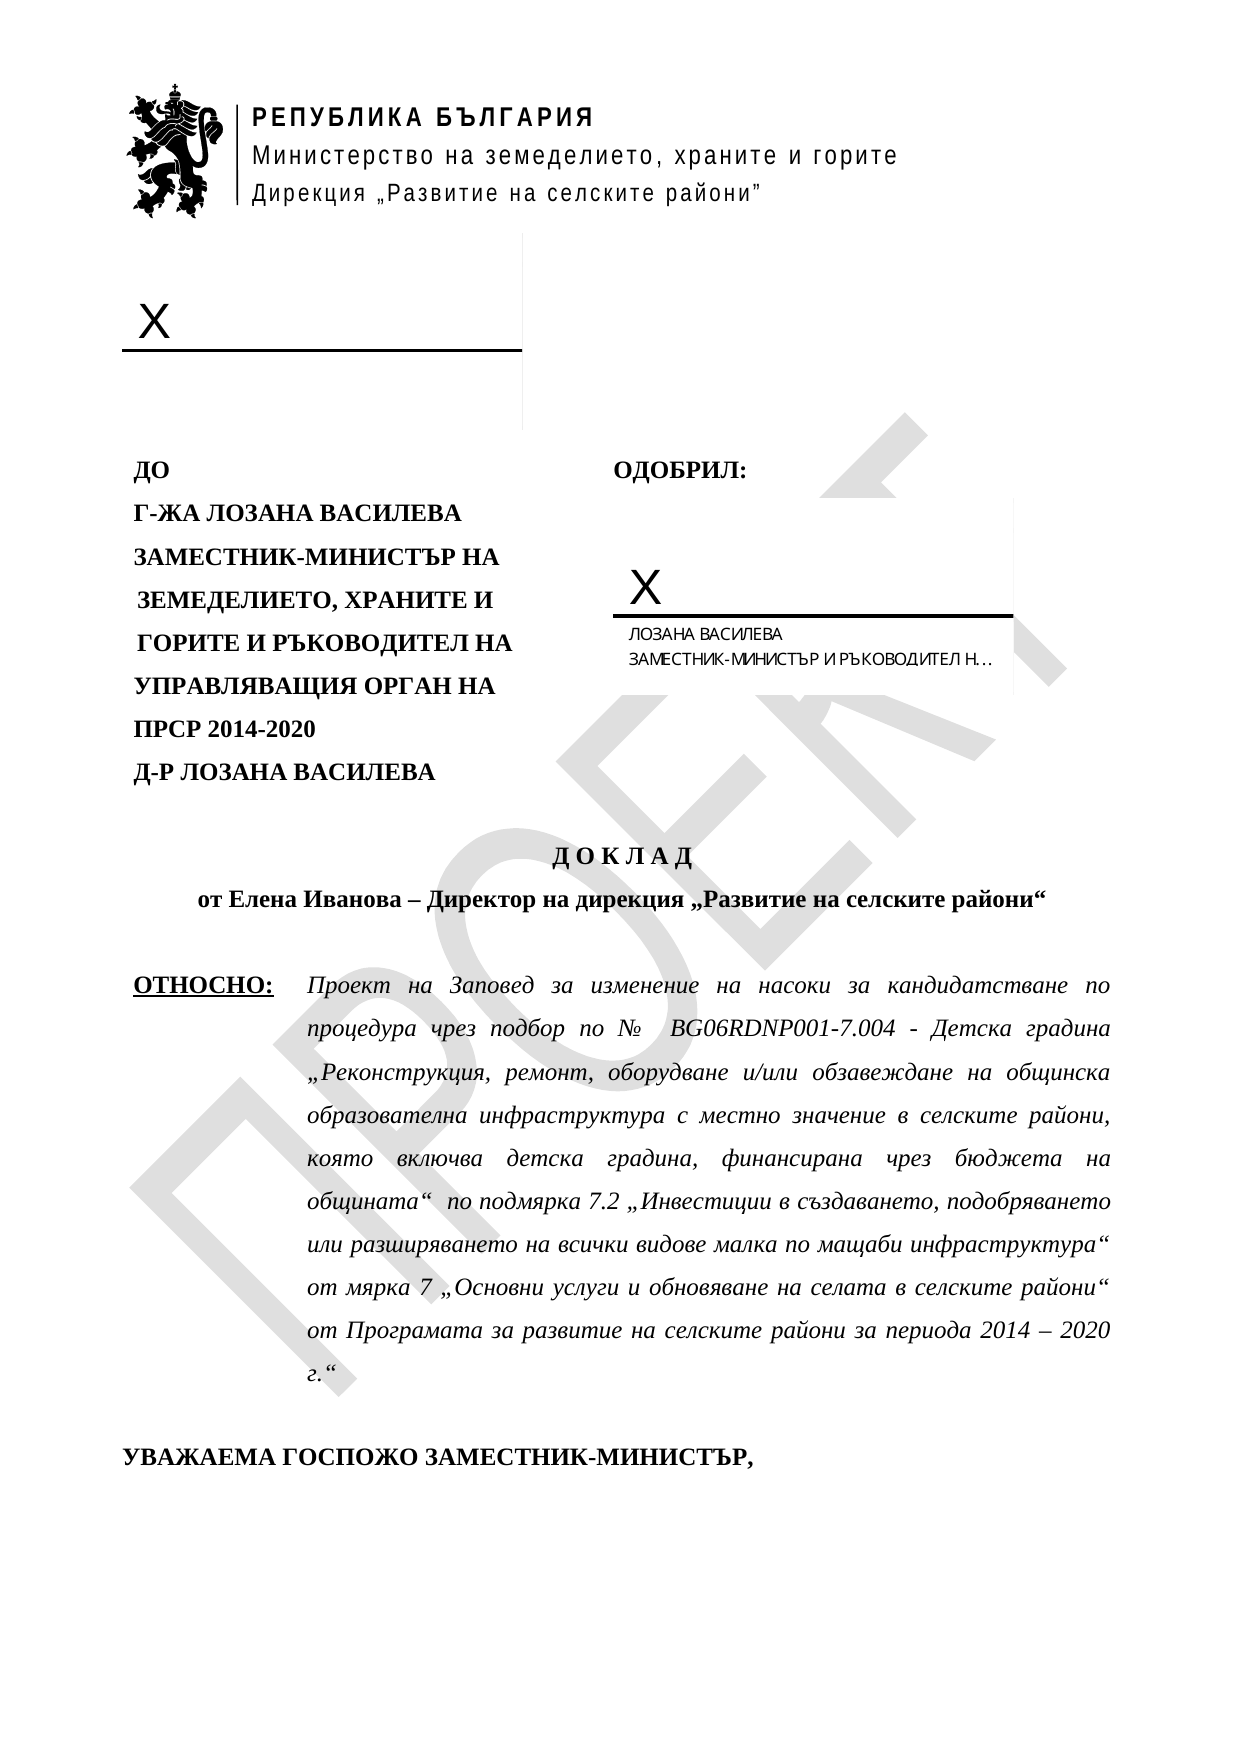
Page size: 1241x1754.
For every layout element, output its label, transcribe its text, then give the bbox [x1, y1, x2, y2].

text Д О К Л А Д [122, 841, 1122, 870]
table_header ДО Г-ЖА ЛОЗАНА ВАСИЛЕВА ЗАМЕСТНИК-МИНИСТЪР НА ЗЕМЕДЕЛИЕТО, ХРАНИТЕ И ГОРИТЕ И РЪКОВОДИТЕЛ НА УПРАВЛЯВАЩИЯ ОРГАН НА ПРСР 2014-2020 Д-Р ЛОЗАНА ВАСИЛЕВА [122, 455, 602, 798]
text от Елена Иванова – Директор на дирекция „Развитие на селските райони“ [122, 884, 1122, 913]
table_header Проект на Заповед за изменение на насоки за кандидатстване по процедура чрез подбор по № BG06RDNP001-7.004 - Детска градина „Реконструкция, ремонт, оборудване и/или обзавеждане на общинска образователна инфраструктура с местно значение в селските райони, която включва детска градина, финансирана чрез бюджета на общината“ по подмярка 7.2 „Инвестиции в създаването, подобряването или разширяването на всички видове малка по мащаби инфраструктура“ от мярка 7 „Основни услуги и обновяване на селата в селските райони“ от Програмата за развитие на селските райони за периода 2014 – 2020 г.“ [296, 970, 1122, 1399]
table_header ОДОБРИЛ: [602, 455, 1097, 798]
table_header ОТНОСНО: [122, 970, 296, 1399]
text УВАЖАЕМА ГОСПОЖО ЗАМЕСТНИК-МИНИСТЪР, [122, 1442, 1122, 1471]
